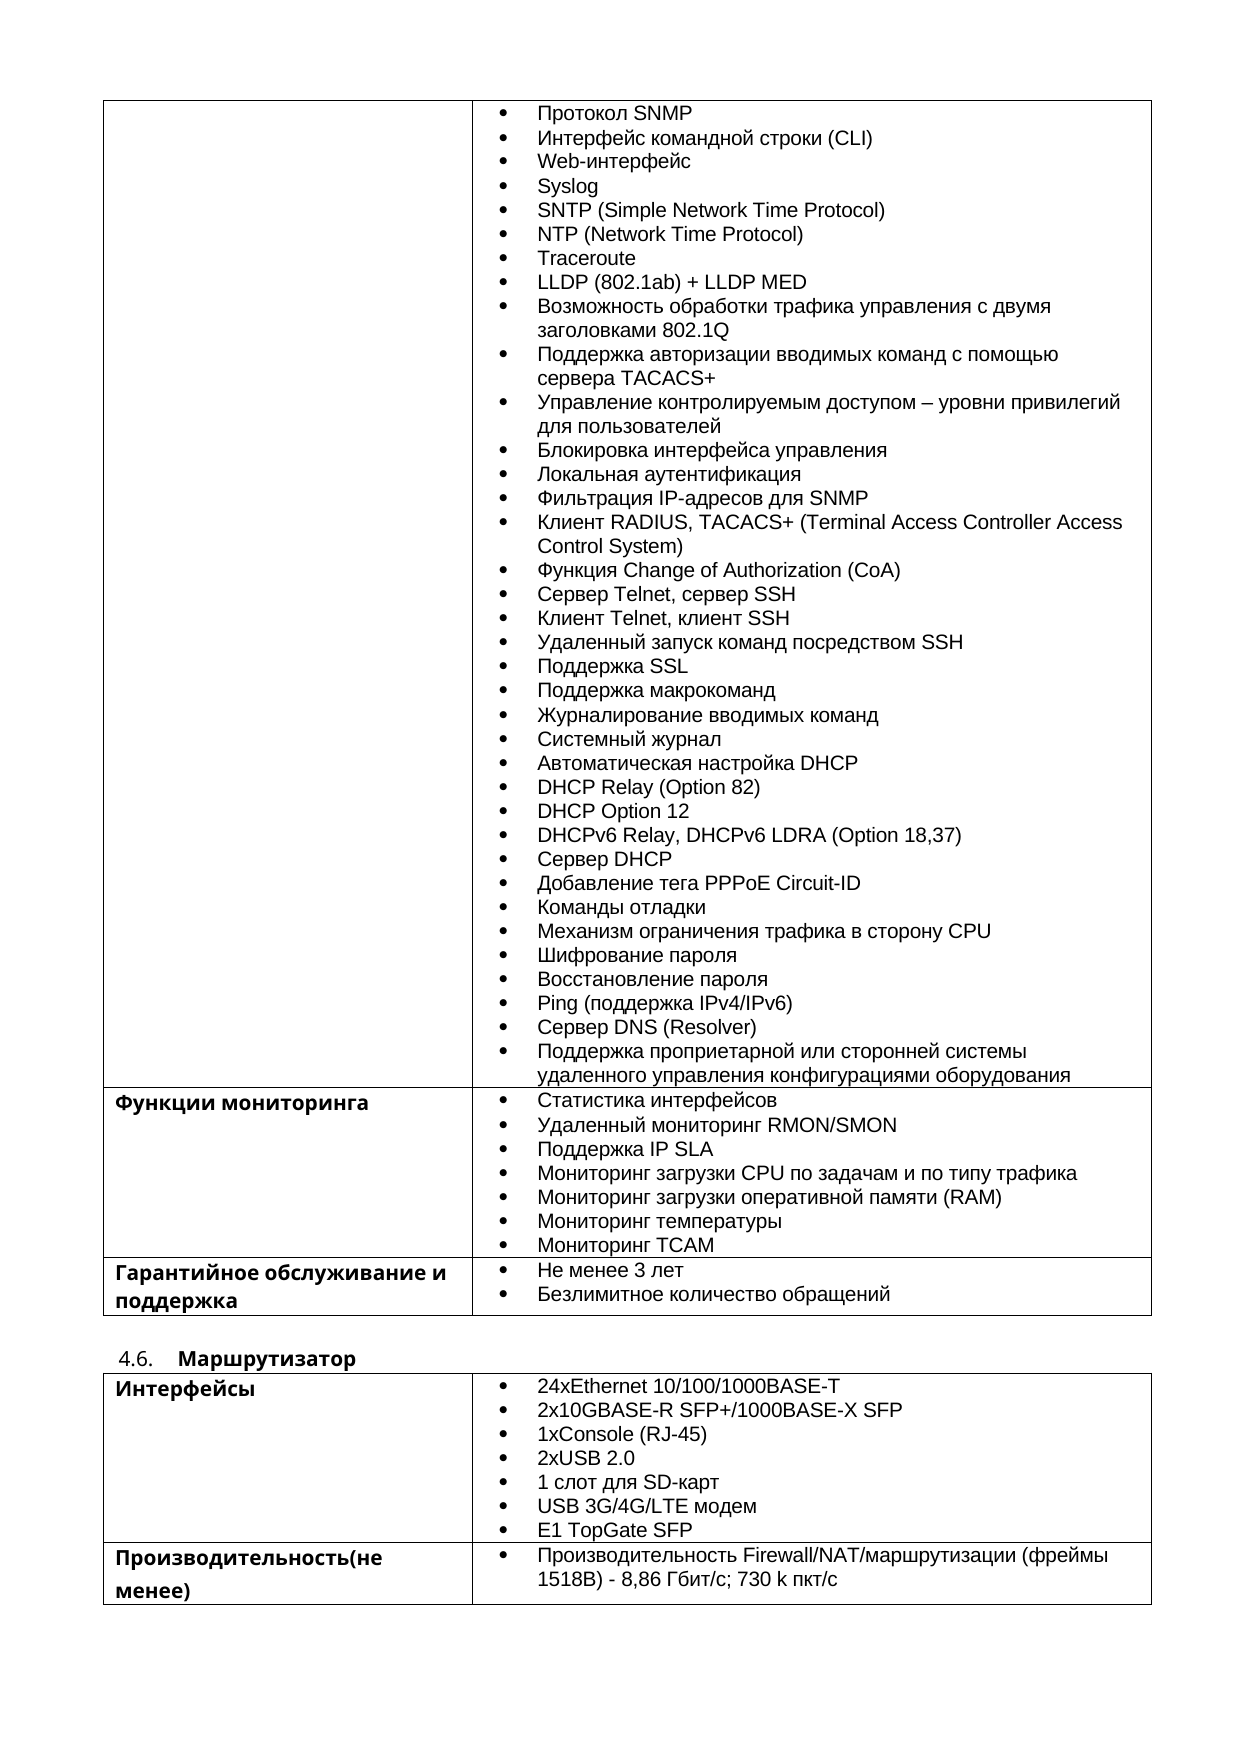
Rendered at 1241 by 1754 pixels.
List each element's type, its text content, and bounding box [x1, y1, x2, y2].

table_cell Гарантийное обслуживание и поддержка [104, 1258, 472, 1315]
table_cell Статистика интерфейсов Удаленный мониторинг RMON/SMON Поддержка IP SLA Мониторинг загрузки CPU по задачам и по типу трафика Мониторинг загрузки оперативной памяти (RAM) Мониторинг температуры Мониторинг TCAM [473, 1088, 1151, 1257]
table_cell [104, 101, 472, 1087]
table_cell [473, 101, 1151, 1087]
table_cell Функции мониторинга [104, 1088, 472, 1257]
table_header Интерфейсы [104, 1374, 472, 1542]
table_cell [104, 1543, 472, 1604]
list Маршрутизатор [118, 1344, 1181, 1373]
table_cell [473, 1543, 1151, 1604]
table_header 24хEthernet 10/100/1000BASE-T 2x10GBASE-R SFP+/1000BASE-X SFP 1xConsole (RJ-45) 2хUSB 2.0 1 слот для SD-карт USB 3G/4G/LTE модем E1 TopGate SFP [473, 1374, 1151, 1542]
table_cell Не менее 3 лет Безлимитное количество обращений [473, 1258, 1151, 1315]
